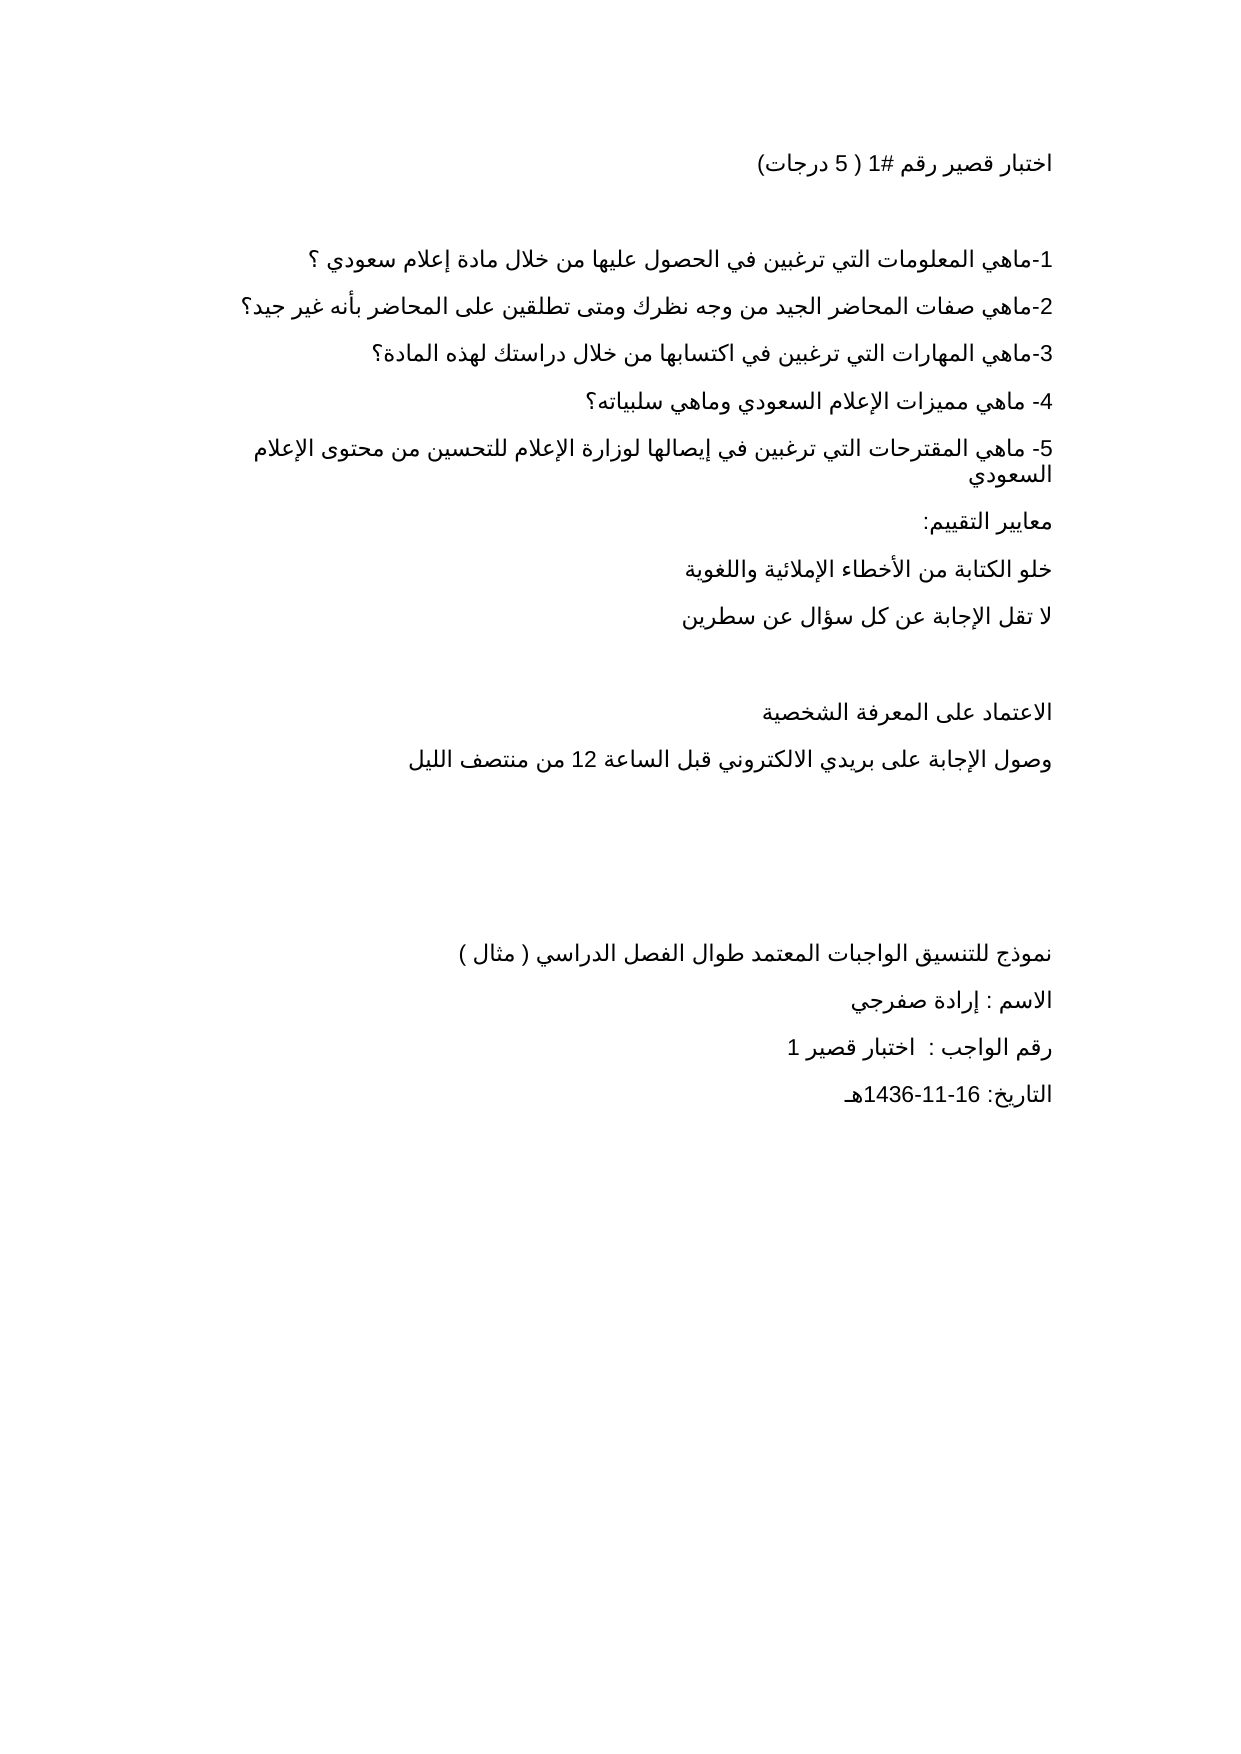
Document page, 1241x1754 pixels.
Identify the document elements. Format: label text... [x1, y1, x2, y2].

text اختبار قصير رقم #1 ( 5 درجات) [187, 150, 1053, 176]
text 2-ماهي صفات المحاضر الجيد من وجه نظرك ومتى تطلقين على المحاضر بأنه غير جيد؟ [187, 293, 1053, 319]
text 3-ماهي المهارات التي ترغبين في اكتسابها من خلال دراستك لهذه المادة؟ [187, 340, 1053, 367]
text 5- ماهي المقترحات التي ترغبين في إيصالها لوزارة الإعلام للتحسين من محتوى الإعلام السعودي [187, 435, 1053, 487]
text وصول الإجابة على بريدي الالكتروني قبل الساعة 12 من منتصف الليل [187, 746, 1053, 772]
text 4- ماهي مميزات الإعلام السعودي وماهي سلبياته؟ [187, 388, 1053, 414]
text لا تقل الإجابة عن كل سؤال عن سطرين [187, 603, 1053, 629]
text نموذج للتنسيق الواجبات المعتمد طوال الفصل الدراسي ( مثال ) [187, 940, 1053, 966]
text التاريخ: 16-11-1436هـ [187, 1081, 1053, 1108]
text الاعتماد على المعرفة الشخصية [187, 699, 1053, 725]
text الاسم : إرادة صفرجي [187, 987, 1053, 1013]
text خلو الكتابة من الأخطاء الإملائية واللغوية [187, 556, 1053, 582]
text رقم الواجب : اختبار قصير 1 [187, 1034, 1053, 1060]
text معايير التقييم: [187, 508, 1053, 535]
text 1-ماهي المعلومات التي ترغبين في الحصول عليها من خلال مادة إعلام سعودي ؟ [187, 246, 1053, 272]
